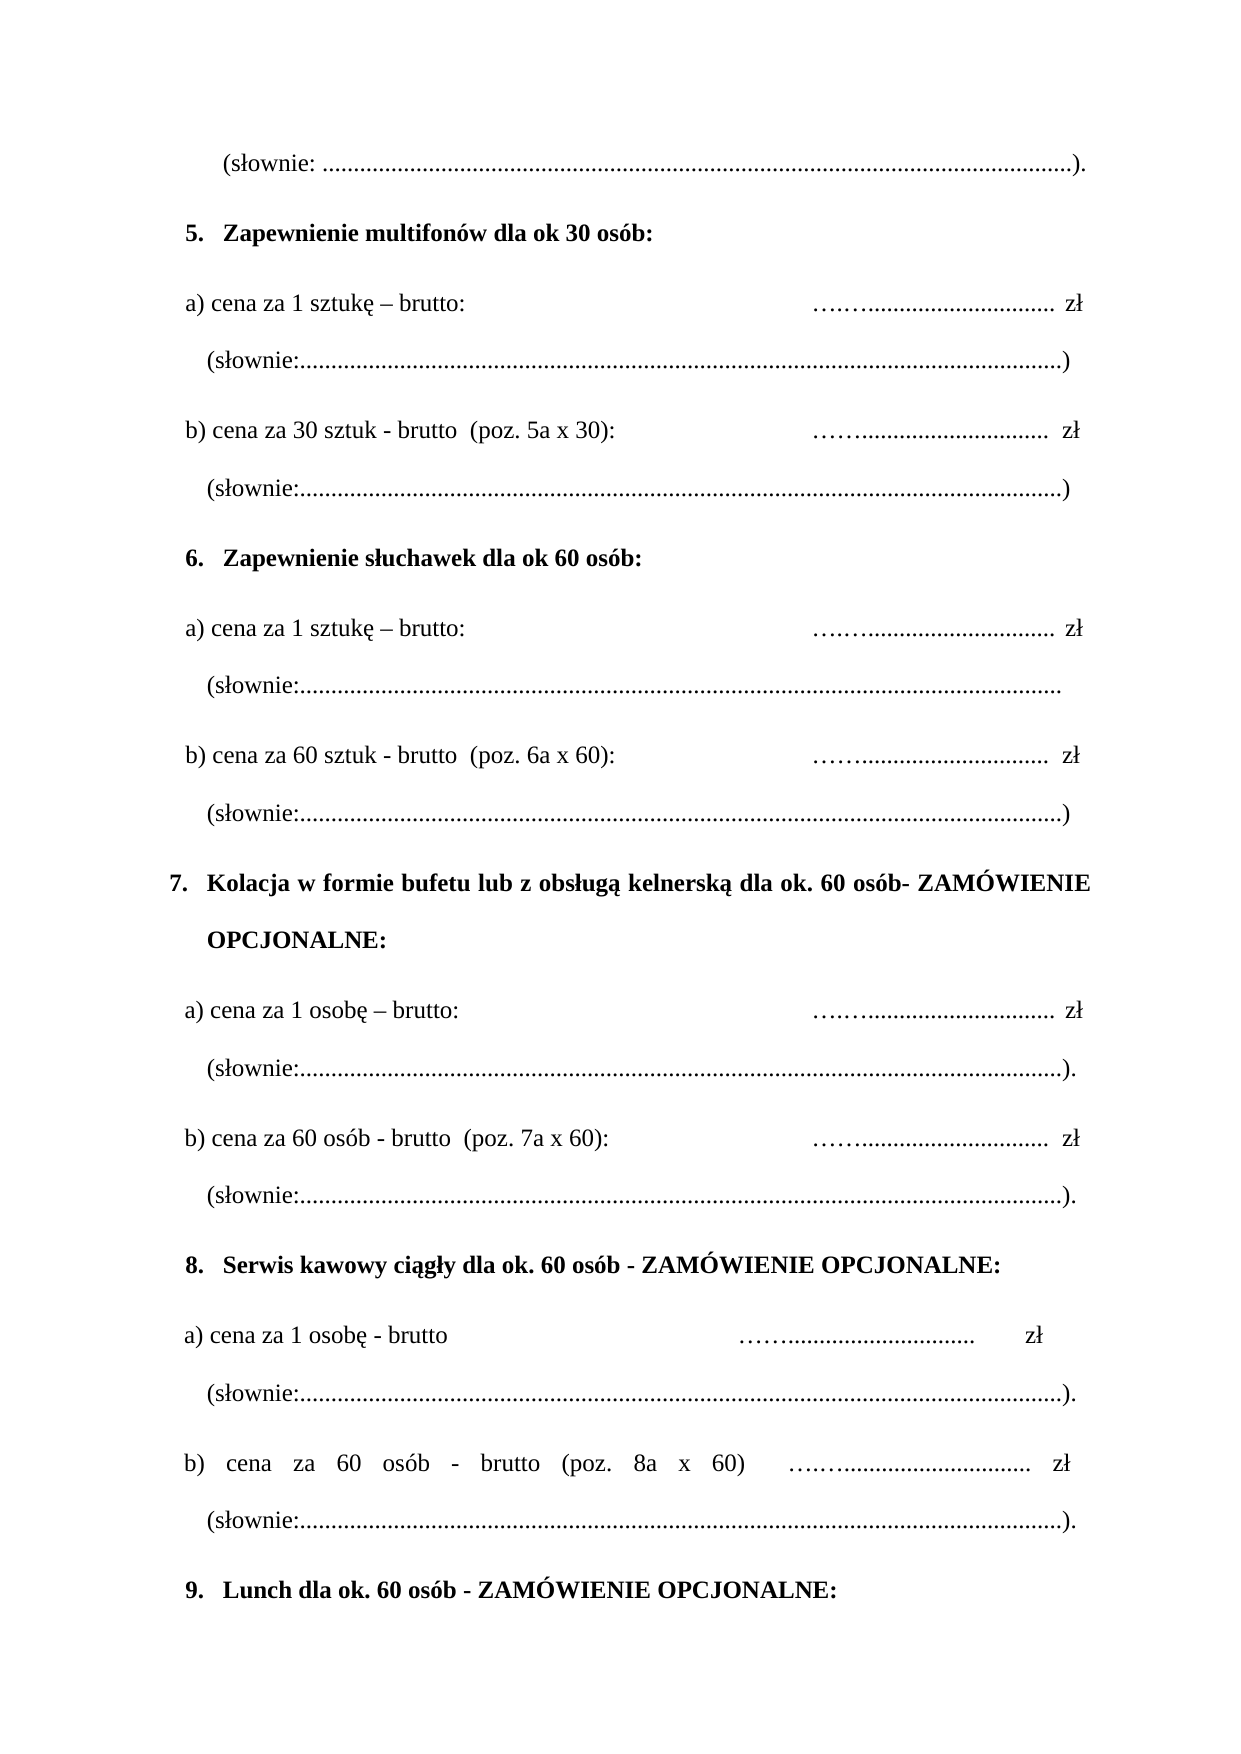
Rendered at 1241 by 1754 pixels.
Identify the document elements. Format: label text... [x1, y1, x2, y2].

text a) cena za 1 sztukę – brutto: ….….............................. zł (słownie:.......................................................................................................................... [185, 613, 1093, 699]
text a) cena za 1 osobę – brutto: ….….............................. zł (słownie:..........................................................................................................................). [184, 995, 1093, 1081]
list Lunch dla ok. 60 osób - ZAMÓWIENIE OPCJONALNE: [185, 1575, 1093, 1604]
list Zapewnienie multifonów dla ok 30 osób: [185, 218, 1093, 246]
list Kolacja w formie bufetu lub z obsługą kelnerską dla ok. 60 osób- ZAMÓWIENIE OPCJONALNE: [169, 868, 1093, 954]
text (słownie: ........................................................................................................................). [223, 148, 1093, 176]
text b) cena za 60 osób - brutto (poz. 7a x 60): …….............................. zł (słownie:..........................................................................................................................). [184, 1123, 1093, 1209]
list Serwis kawowy ciągły dla ok. 60 osób - ZAMÓWIENIE OPCJONALNE: [185, 1250, 1093, 1279]
list Zapewnienie słuchawek dla ok 60 osób: [185, 543, 1093, 571]
text b) cena za 60 sztuk - brutto (poz. 6a x 60): …….............................. zł (słownie:..........................................................................................................................) [185, 740, 1093, 826]
text a) cena za 1 sztukę – brutto: ….….............................. zł (słownie:..........................................................................................................................) [185, 288, 1093, 374]
text b) cena za 60 osób - brutto (poz. 8a x 60) ….….............................. zł (słownie:..........................................................................................................................). [184, 1448, 1093, 1534]
text b) cena za 30 sztuk - brutto (poz. 5a x 30): …….............................. zł (słownie:..........................................................................................................................) [185, 415, 1093, 501]
